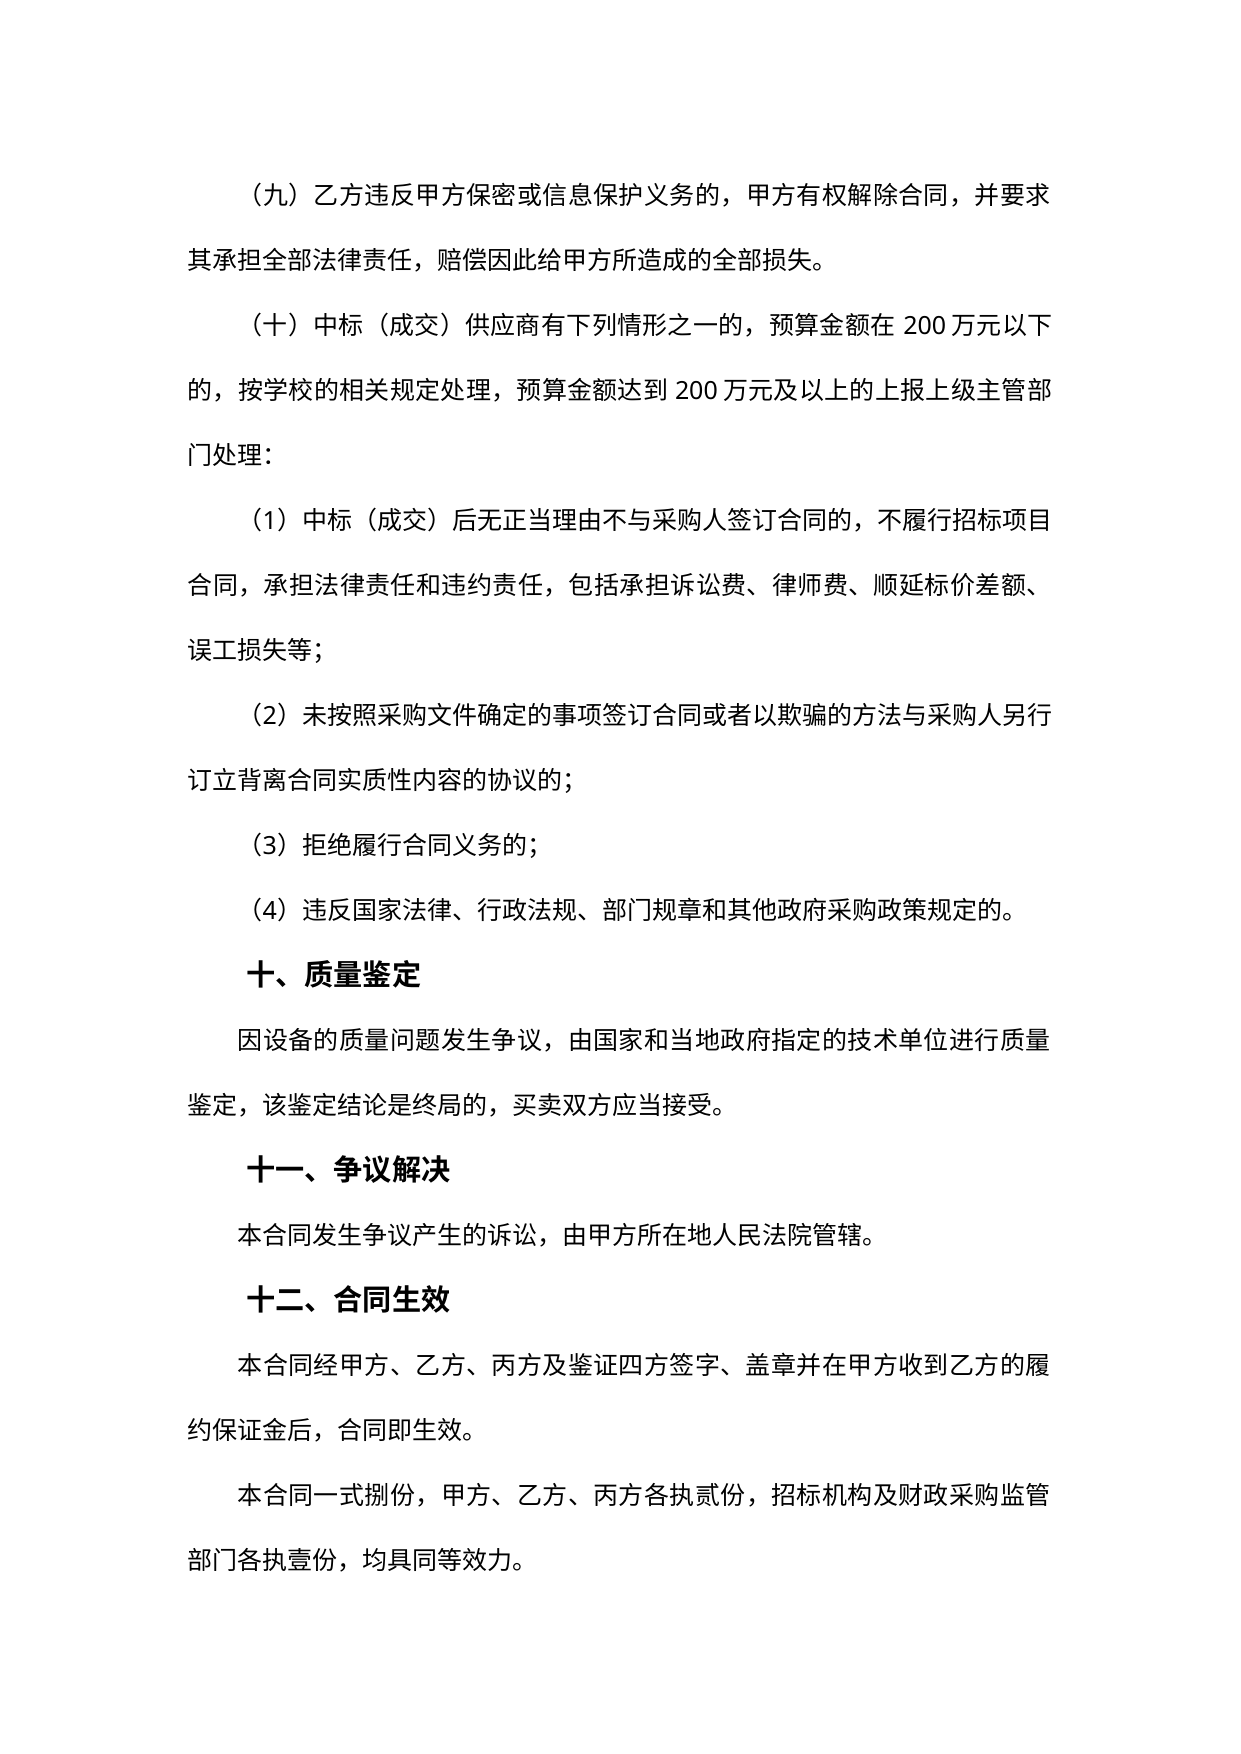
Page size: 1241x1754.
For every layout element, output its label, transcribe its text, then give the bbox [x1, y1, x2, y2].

text （4）违反国家法律、行政法规、部门规章和其他政府采购政策规定的。 [187, 877, 1053, 942]
text （1）中标（成交）后无正当理由不与采购人签订合同的，不履行招标项目合同，承担法律责任和违约责任，包括承担诉讼费、律师费、顺延标价差额、误工损失等； [187, 487, 1053, 682]
text （九）乙方违反甲方保密或信息保护义务的，甲方有权解除合同，并要求其承担全部法律责任，赔偿因此给甲方所造成的全部损失。 [187, 162, 1053, 292]
text 本合同一式捌份，甲方、乙方、丙方各执贰份，招标机构及财政采购监管部门各执壹份，均具同等效力。 [187, 1462, 1053, 1592]
text （2）未按照采购文件确定的事项签订合同或者以欺骗的方法与采购人另行订立背离合同实质性内容的协议的； [187, 682, 1053, 812]
text 本合同经甲方、乙方、丙方及鉴证四方签字、盖章并在甲方收到乙方的履约保证金后，合同即生效。 [187, 1332, 1053, 1462]
text 本合同发生争议产生的诉讼，由甲方所在地人民法院管辖。 [187, 1202, 1053, 1267]
text 十一、争议解决 [187, 1137, 1053, 1202]
text （十）中标（成交）供应商有下列情形之一的，预算金额在200万元以下的，按学校的相关规定处理，预算金额达到200万元及以上的上报上级主管部门处理： [187, 292, 1053, 487]
text 十二、合同生效 [187, 1267, 1053, 1332]
text 十、质量鉴定 [187, 942, 1053, 1007]
text （3）拒绝履行合同义务的； [187, 812, 1053, 877]
text 因设备的质量问题发生争议，由国家和当地政府指定的技术单位进行质量鉴定，该鉴定结论是终局的，买卖双方应当接受。 [187, 1007, 1053, 1137]
